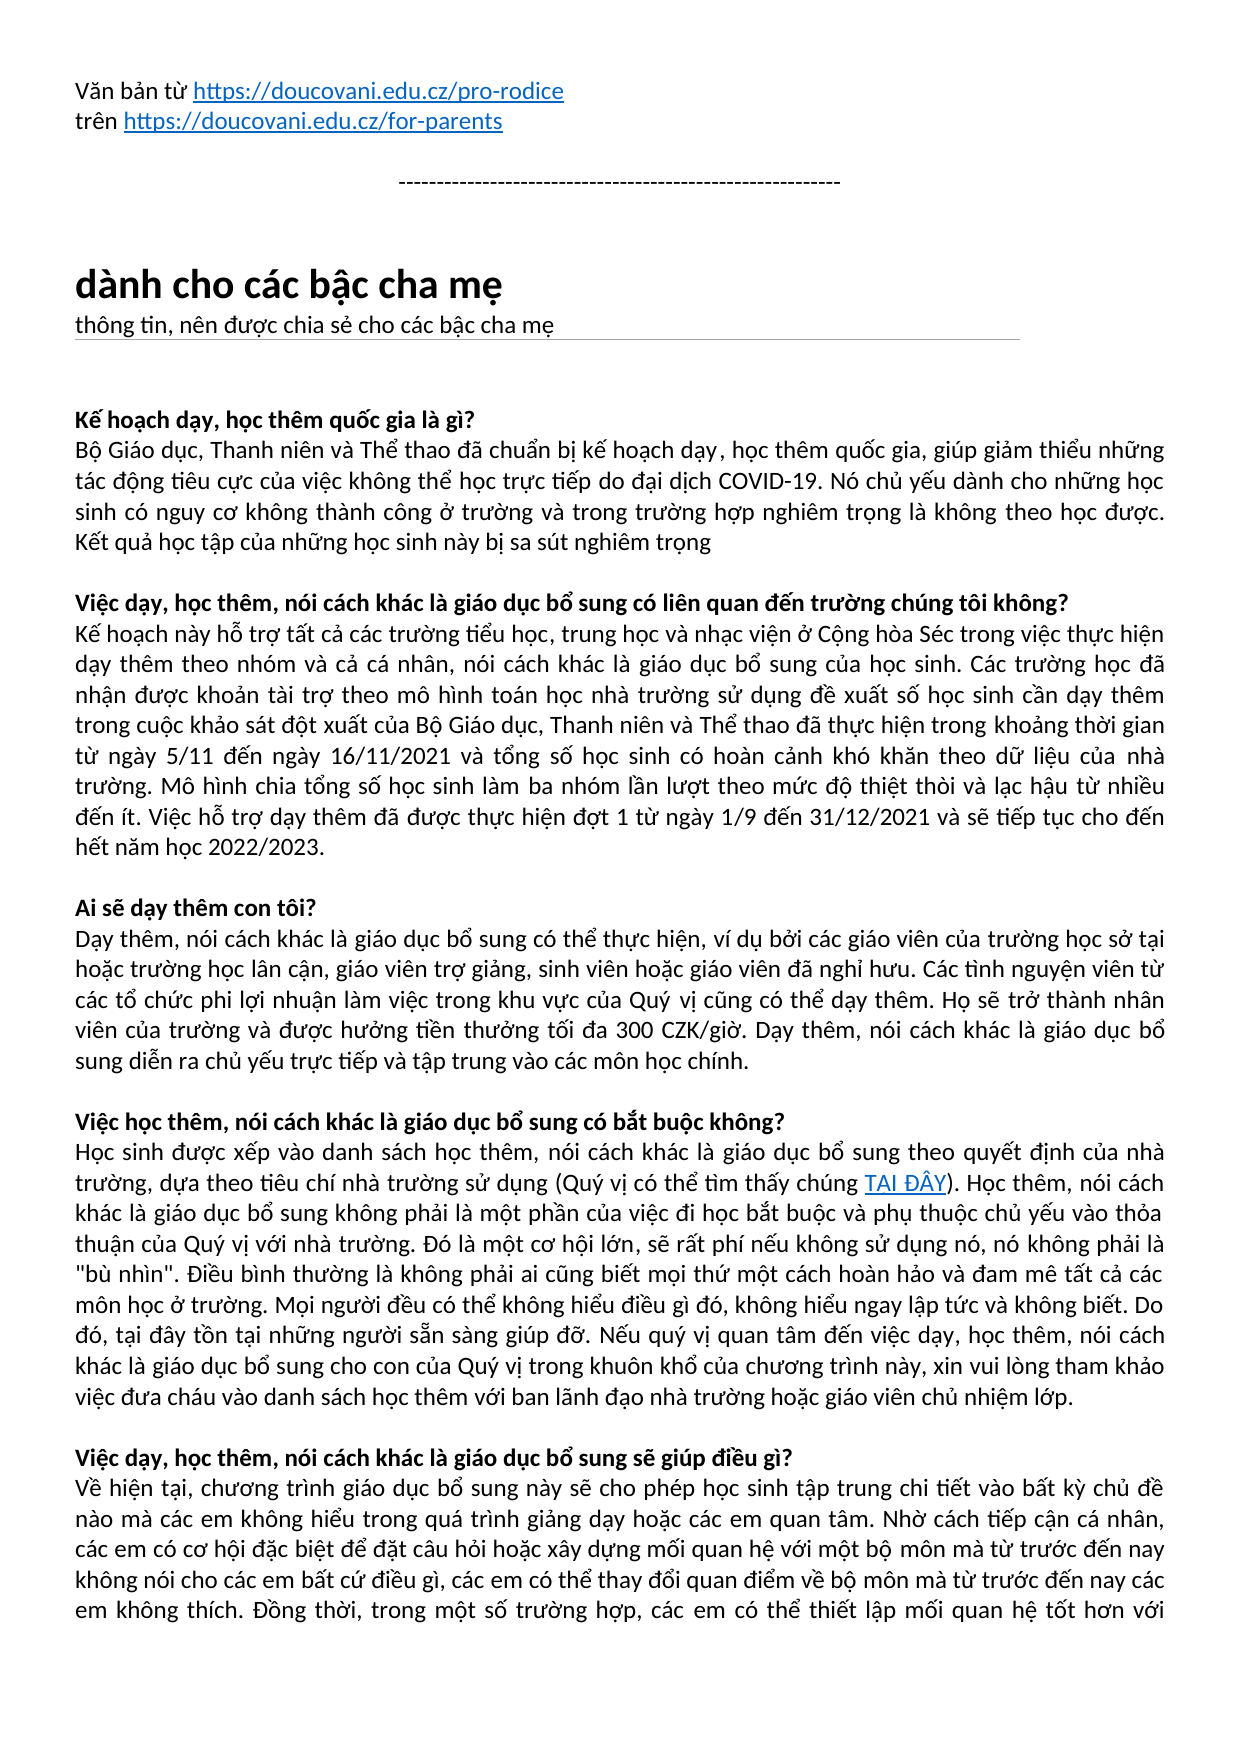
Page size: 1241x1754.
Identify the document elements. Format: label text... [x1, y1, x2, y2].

text dành cho các bậc cha mẹ [75, 258, 1165, 309]
text Bộ Giáo dục, Thanh niên và Thể thao đã chuẩn bị kế hoạch dạy, học thêm quốc gia, giúp giảm thiểu những tác động tiêu cực của việc không thể học trực tiếp do đại dịch COVID-19. Nó chủ yếu dành cho những học sinh có nguy cơ không thành công ở trường và trong trường hợp nghiêm trọng là không theo học được. Kết quả học tập của những học sinh này bị sa sút nghiêm trọng [75, 434, 1165, 557]
text thông tin, nên được chia sẻ cho các bậc cha mẹ [75, 309, 1165, 339]
text Việc dạy, học thêm, nói cách khác là giáo dục bổ sung có liên quan đến trường chúng tôi không? [75, 587, 1165, 618]
text Kế hoạch này hỗ trợ tất cả các trường tiểu học, trung học và nhạc viện ở Cộng hòa Séc trong việc thực hiện dạy thêm theo nhóm và cả cá nhân, nói cách khác là giáo dục bổ sung của học sinh. Các trường học đã nhận được khoản tài trợ theo mô hình toán học nhà trường sử dụng đề xuất số học sinh cần dạy thêm trong cuộc khảo sát đột xuất của Bộ Giáo dục, Thanh niên và Thể thao đã thực hiện trong khoảng thời gian từ ngày 5/11 đến ngày 16/11/2021 và tổng số học sinh có hoàn cảnh khó khăn theo dữ liệu của nhà trường. Mô hình chia tổng số học sinh làm ba nhóm lần lượt theo mức độ thiệt thòi và lạc hậu từ nhiều đến ít. Việc hỗ trợ dạy thêm đã được thực hiện đợt 1 từ ngày 1/9 đến 31/12/2021 và sẽ tiếp tục cho đến hết năm học 2022/2023. [75, 618, 1165, 862]
text Việc học thêm, nói cách khác là giáo dục bổ sung có bắt buộc không? [75, 1106, 1165, 1137]
text Việc dạy, học thêm, nói cách khác là giáo dục bổ sung sẽ giúp điều gì? [75, 1442, 1165, 1472]
text Học sinh được xếp vào danh sách học thêm, nói cách khác là giáo dục bổ sung theo quyết định của nhà trường, dựa theo tiêu chí nhà trường sử dụng (Quý vị có thể tìm thấy chúng TẠI ĐÂY). Học thêm, nói cách khác là giáo dục bổ sung không phải là một phần của việc đi học bắt buộc và phụ thuộc chủ yếu vào thỏa thuận của Quý vị với nhà trường. Đó là một cơ hội lớn, sẽ rất phí nếu không sử dụng nó, nó không phải là "bù nhìn". Điều bình thường là không phải ai cũng biết mọi thứ một cách hoàn hảo và đam mê tất cả các môn học ở trường. Mọi người đều có thể không hiểu điều gì đó, không hiểu ngay lập tức và không biết. Do đó, tại đây tồn tại những người sẵn sàng giúp đỡ. Nếu quý vị quan tâm đến việc dạy, học thêm, nói cách khác là giáo dục bổ sung cho con của Quý vị trong khuôn khổ của chương trình này, xin vui lòng tham khảo việc đưa cháu vào danh sách học thêm với ban lãnh đạo nhà trường hoặc giáo viên chủ nhiệm lớp. [75, 1137, 1165, 1411]
text Ai sẽ dạy thêm con tôi? [75, 892, 1165, 923]
text Dạy thêm, nói cách khác là giáo dục bổ sung có thể thực hiện, ví dụ bởi các giáo viên của trường học sở tại hoặc trường học lân cận, giáo viên trợ giảng, sinh viên hoặc giáo viên đã nghỉ hưu. Các tình nguyện viên từ các tổ chức phi lợi nhuận làm việc trong khu vực của Quý vị cũng có thể dạy thêm. Họ sẽ trở thành nhân viên của trường và được hưởng tiền thưởng tối đa 300 CZK/giờ. Dạy thêm, nói cách khác là giáo dục bổ sung diễn ra chủ yếu trực tiếp và tập trung vào các môn học chính. [75, 923, 1165, 1076]
text Kế hoạch dạy, học thêm quốc gia là gì? [75, 404, 1165, 434]
text trên https://doucovani.edu.cz/for-parents [75, 106, 1165, 136]
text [75, 1472, 1165, 1625]
text Văn bản từ https://doucovani.edu.cz/pro-rodice [75, 75, 1165, 106]
text ---------------------------------------------------------- [75, 167, 1165, 197]
